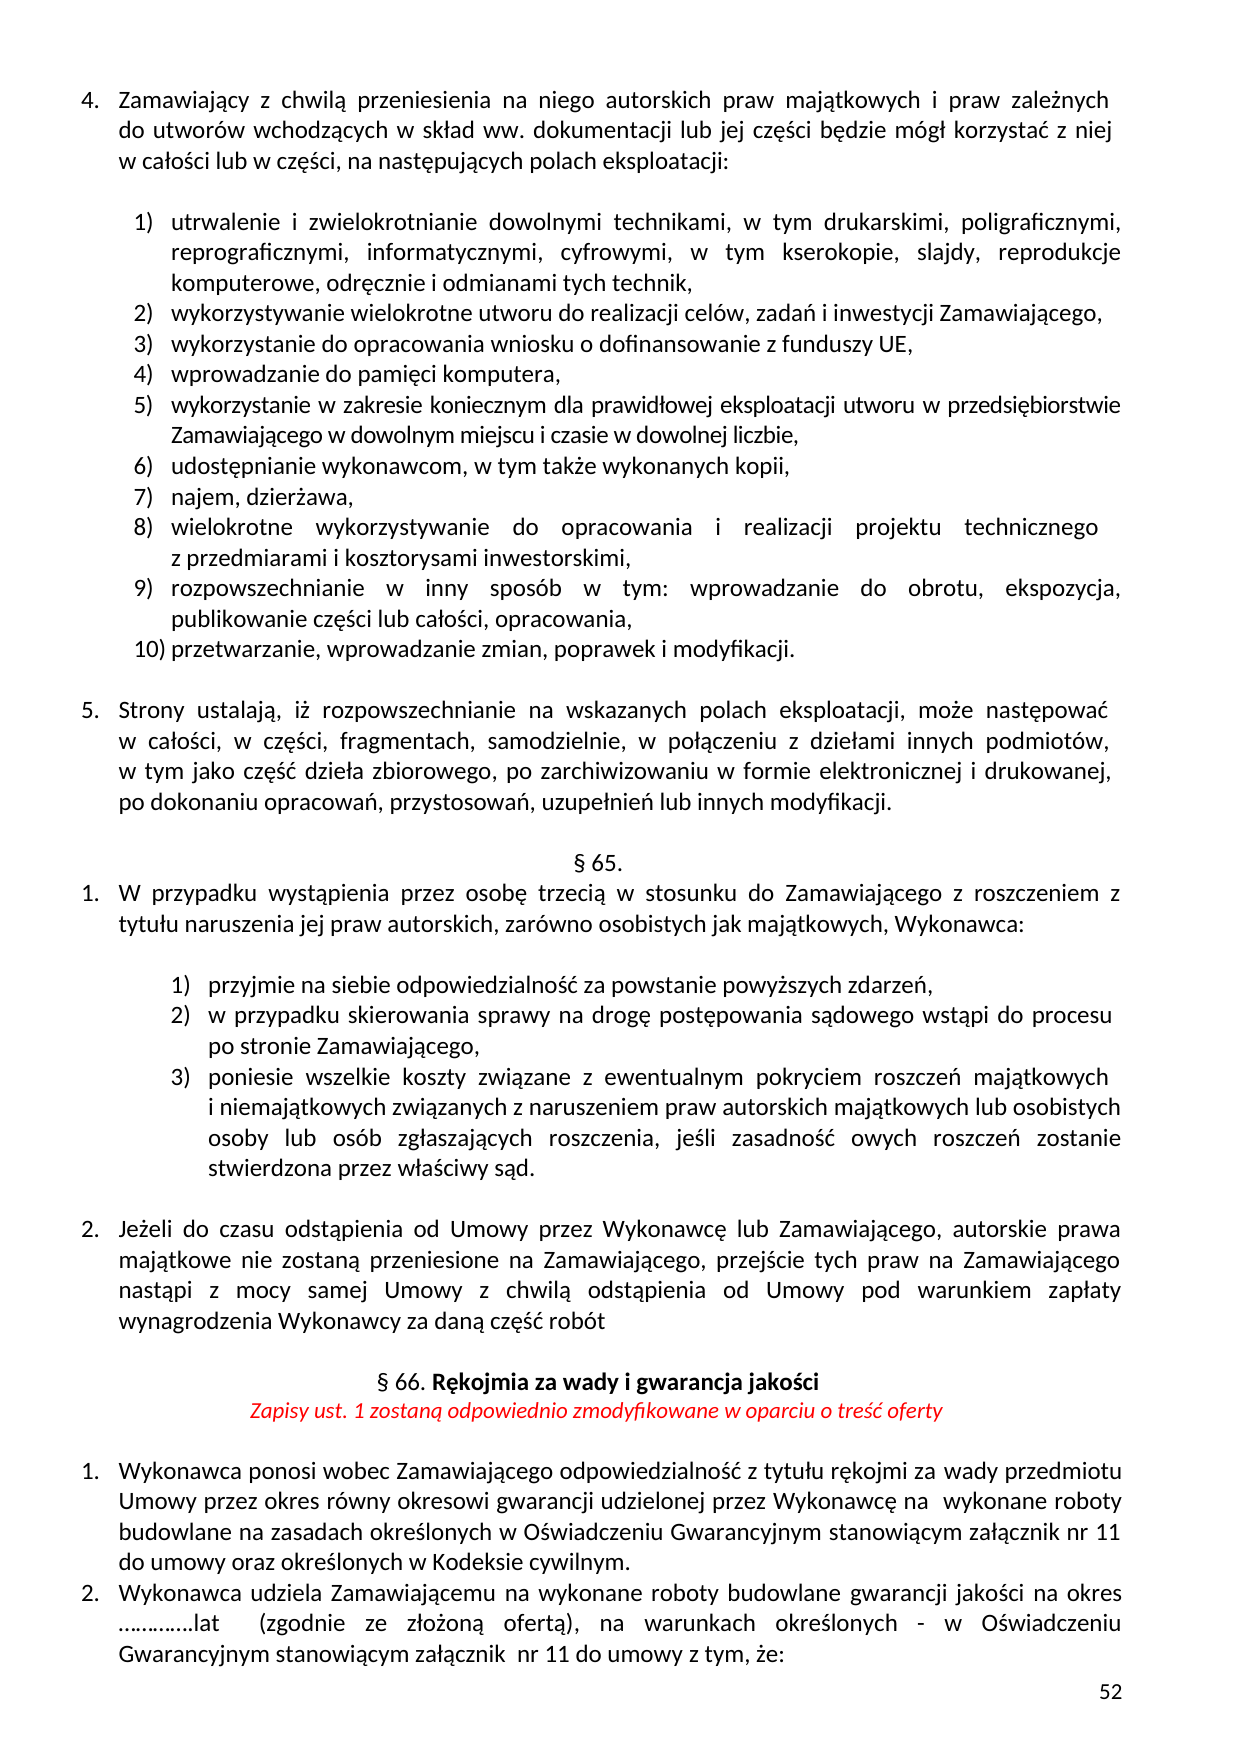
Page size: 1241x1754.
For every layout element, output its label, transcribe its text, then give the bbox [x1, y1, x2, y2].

list wykorzystanie w zakresie koniecznym dla prawidłowej eksploatacji utworu w przedsiębiorstwie Zamawiającego w dowolnym miejscu i czasie w dowolnej liczbie, [133, 389, 1122, 450]
list udostępnianie wykonawcom, w tym także wykonanych kopii, [133, 450, 1122, 481]
list przetwarzanie, wprowadzanie zmian, poprawek i modyfikacji. [133, 633, 1122, 664]
list § 66. Rękojmia za wady i gwarancja jakości [74, 1366, 1122, 1396]
list Strony ustalają, iż rozpowszechnianie na wskazanych polach eksploatacji, może następować w całości, w części, fragmentach, samodzielnie, w połączeniu z dziełami innych podmiotów, w tym jako część dzieła zbiorowego, po zarchiwizowaniu w formie elektronicznej i drukowanej, po dokonaniu opracowań, przystosowań, uzupełnień lub innych modyfikacji. [81, 694, 1122, 816]
list Wykonawca ponosi wobec Zamawiającego odpowiedzialność z tytułu rękojmi za wady przedmiotu Umowy przez okres równy okresowi gwarancji udzielonej przez Wykonawcę na wykonane roboty budowlane na zasadach określonych w Oświadczeniu Gwarancyjnym stanowiącym załącznik nr 11 do umowy oraz określonych w Kodeksie cywilnym. [81, 1455, 1122, 1577]
list wprowadzanie do pamięci komputera, [133, 359, 1122, 389]
list wielokrotne wykorzystywanie do opracowania i realizacji projektu technicznego z przedmiarami i kosztorysami inwestorskimi, [133, 511, 1122, 572]
list przyjmie na siebie odpowiedzialność za powstanie powyższych zdarzeń, [170, 969, 1122, 999]
list wykorzystywanie wielokrotne utworu do realizacji celów, zadań i inwestycji Zamawiającego, [133, 298, 1122, 328]
list wykorzystanie do opracowania wniosku o dofinansowanie z funduszy UE, [133, 328, 1122, 359]
text § 65. [74, 847, 1122, 877]
list Zamawiający z chwilą przeniesienia na niego autorskich praw majątkowych i praw zależnych do utworów wchodzących w skład ww. dokumentacji lub jej części będzie mógł korzystać z niej w całości lub w części, na następujących polach eksploatacji: [81, 84, 1122, 176]
list najem, dzierżawa, [133, 481, 1122, 511]
text Zapisy ust. 1 zostaną odpowiednio zmodyfikowane w oparciu o treść oferty [74, 1396, 1122, 1424]
list W przypadku wystąpienia przez osobę trzecią w stosunku do Zamawiającego z roszczeniem z tytułu naruszenia jej praw autorskich, zarówno osobistych jak majątkowych, Wykonawca: [81, 877, 1122, 938]
list poniesie wszelkie koszty związane z ewentualnym pokryciem roszczeń majątkowych i niemajątkowych związanych z naruszeniem praw autorskich majątkowych lub osobistych osoby lub osób zgłaszających roszczenia, jeśli zasadność owych roszczeń zostanie stwierdzona przez właściwy sąd. [170, 1061, 1122, 1183]
list w przypadku skierowania sprawy na drogę postępowania sądowego wstąpi do procesu po stronie Zamawiającego, [170, 999, 1122, 1061]
list Wykonawca udziela Zamawiającemu na wykonane roboty budowlane gwarancji jakości na okres ………….lat (zgodnie ze złożoną ofertą), na warunkach określonych - w Oświadczeniu Gwarancyjnym stanowiącym załącznik nr 11 do umowy z tym, że: [81, 1577, 1122, 1668]
list Jeżeli do czasu odstąpienia od Umowy przez Wykonawcę lub Zamawiającego, autorskie prawa majątkowe nie zostaną przeniesione na Zamawiającego, przejście tych praw na Zamawiającego nastąpi z mocy samej Umowy z chwilą odstąpienia od Umowy pod warunkiem zapłaty wynagrodzenia Wykonawcy za daną część robót [81, 1213, 1122, 1335]
list utrwalenie i zwielokrotnianie dowolnymi technikami, w tym drukarskimi, poligraficznymi, reprograficznymi, informatycznymi, cyfrowymi, w tym kserokopie, slajdy, reprodukcje komputerowe, odręcznie i odmianami tych technik, [133, 206, 1122, 298]
list rozpowszechnianie w inny sposób w tym: wprowadzanie do obrotu, ekspozycja, publikowanie części lub całości, opracowania, [133, 572, 1122, 633]
